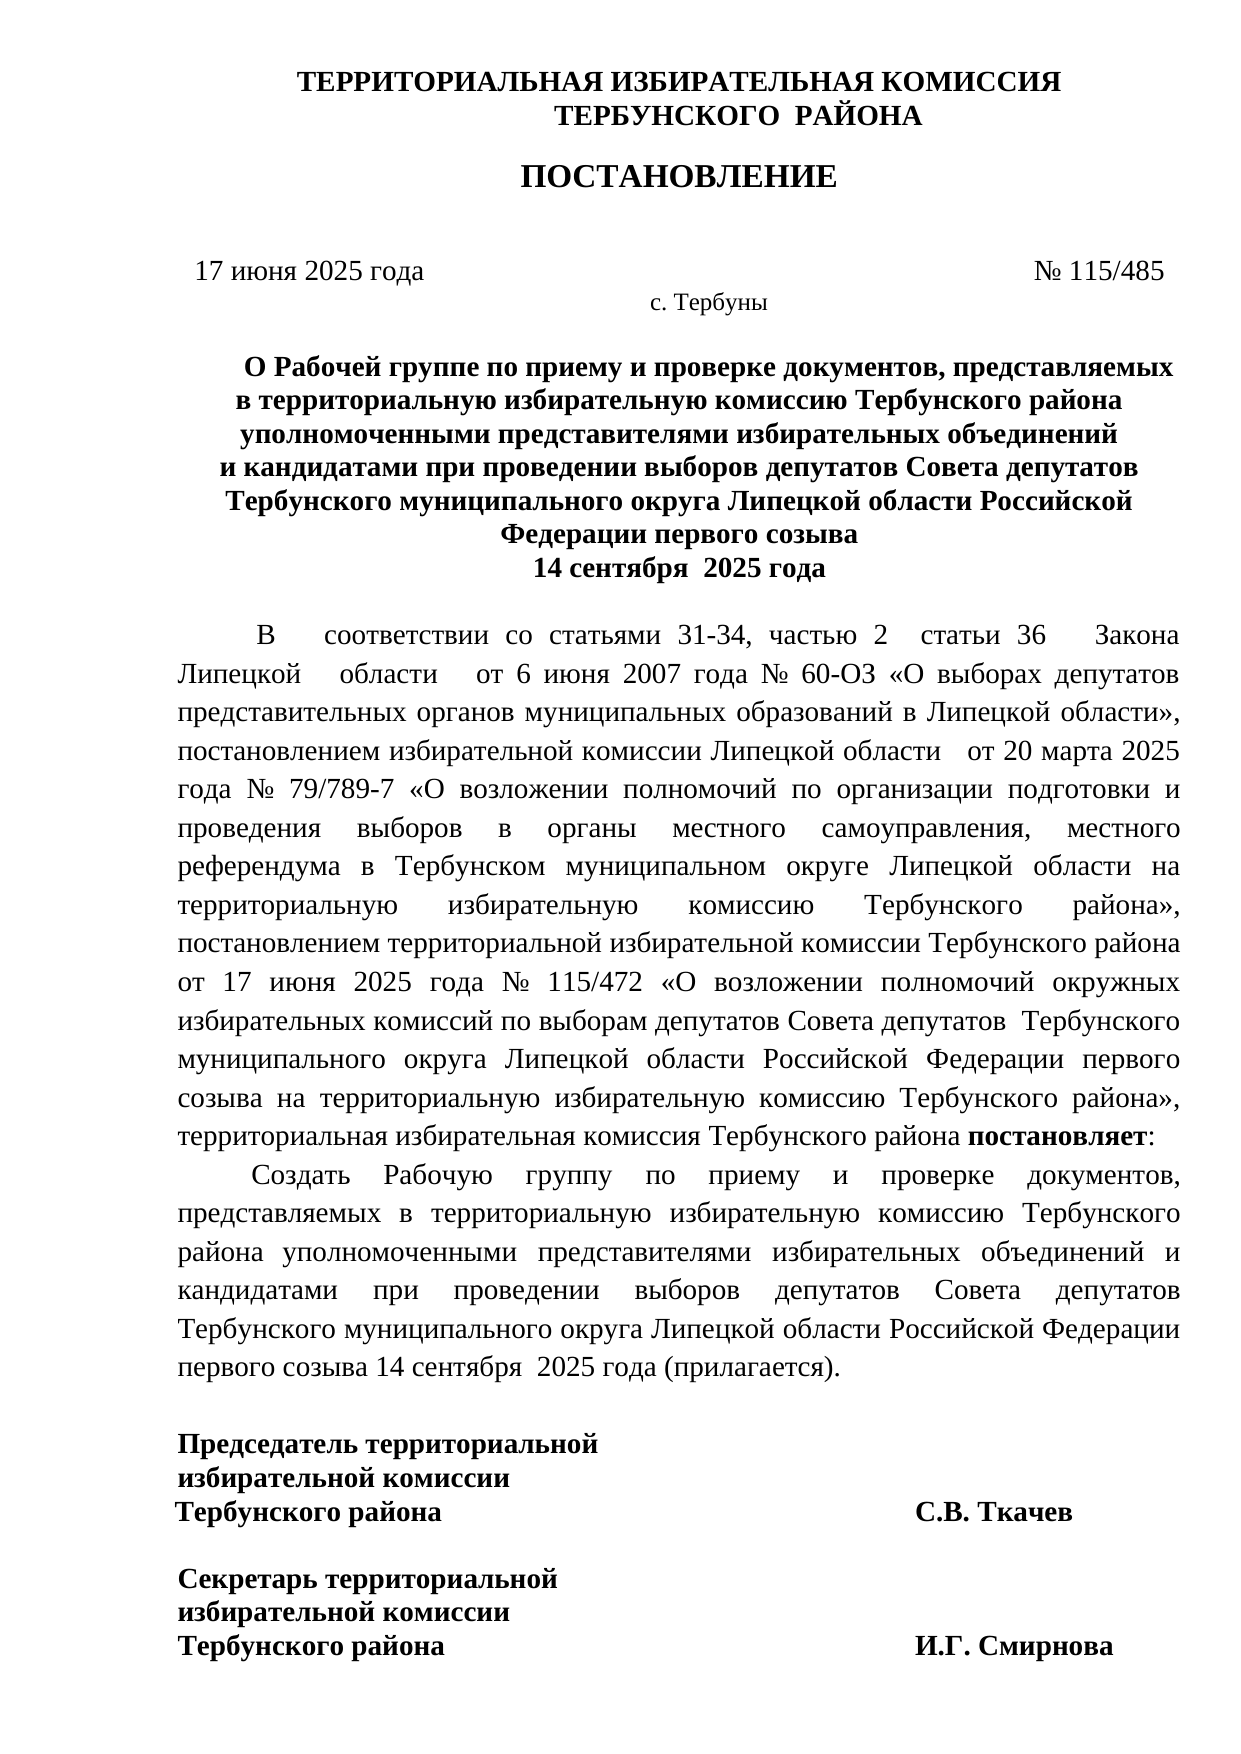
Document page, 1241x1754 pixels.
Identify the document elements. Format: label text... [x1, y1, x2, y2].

text ТЕРРИТОРИАЛЬНАЯ ИЗБИРАТЕЛЬНАЯ КОМИССИЯ [177, 64, 1181, 98]
text Председатель территориальной [177, 1427, 1181, 1460]
text 17 июня 2025 года № 115/485 [177, 253, 1181, 287]
text и кандидатами при проведении выборов депутатов Совета депутатов Тербунского муниципального округа Липецкой области Российской Федерации первого созыва [177, 449, 1181, 550]
text В соответствии со статьями 31-34, частью 2 статьи 36 Закона Липецкой области от 6 июня 2007 года № 60-ОЗ «О выборах депутатов представительных органов муниципальных образований в Липецкой области», постановлением избирательной комиссии Липецкой области от 20 марта 2025 года № 79/789-7 «О возложении полномочий по организации подготовки и проведения выборов в органы местного самоуправления, местного референдума в Тербунском муниципальном округе Липецкой области на территориальную избирательную комиссию Тербунского района», постановлением территориальной избирательной комиссии Тербунского района от 17 июня 2025 года № 115/472 «О возложении полномочий окружных избирательных комиссий по выборам депутатов Совета депутатов Тербунского муниципального округа Липецкой области Российской Федерации первого созыва на территориальную избирательную комиссию Тербунского района», территориальная избирательная комиссия Тербунского района постановляет: [177, 617, 1181, 1152]
text О Рабочей группе по приему и проверке документов, представляемых в территориальную избирательную комиссию Тербунского района [177, 349, 1181, 416]
text избирательной комиссии [177, 1594, 1181, 1628]
text 14 сентября 2025 года [177, 550, 1181, 584]
text Секретарь территориальной [177, 1561, 1181, 1594]
text Тербунского района С.В. Ткачев [174, 1494, 1181, 1527]
text уполномоченными представителями избирательных объединений [177, 416, 1181, 449]
text с. Тербуны [177, 287, 1181, 315]
text ТЕРБУНСКОГО РАЙОНА [236, 98, 1181, 131]
text Тербунского района И.Г. Смирнова [177, 1628, 1181, 1661]
subtitle ПОСТАНОВЛЕНИЕ [177, 156, 1181, 194]
text Создать Рабочую группу по приему и проверке документов, представляемых в территориальную избирательную комиссию Тербунского района уполномоченными представителями избирательных объединений и кандидатами при проведении выборов депутатов Совета депутатов Тербунского муниципального округа Липецкой области Российской Федерации первого созыва 14 сентября 2025 года (прилагается). [177, 1157, 1181, 1383]
text избирательной комиссии [177, 1460, 1181, 1494]
